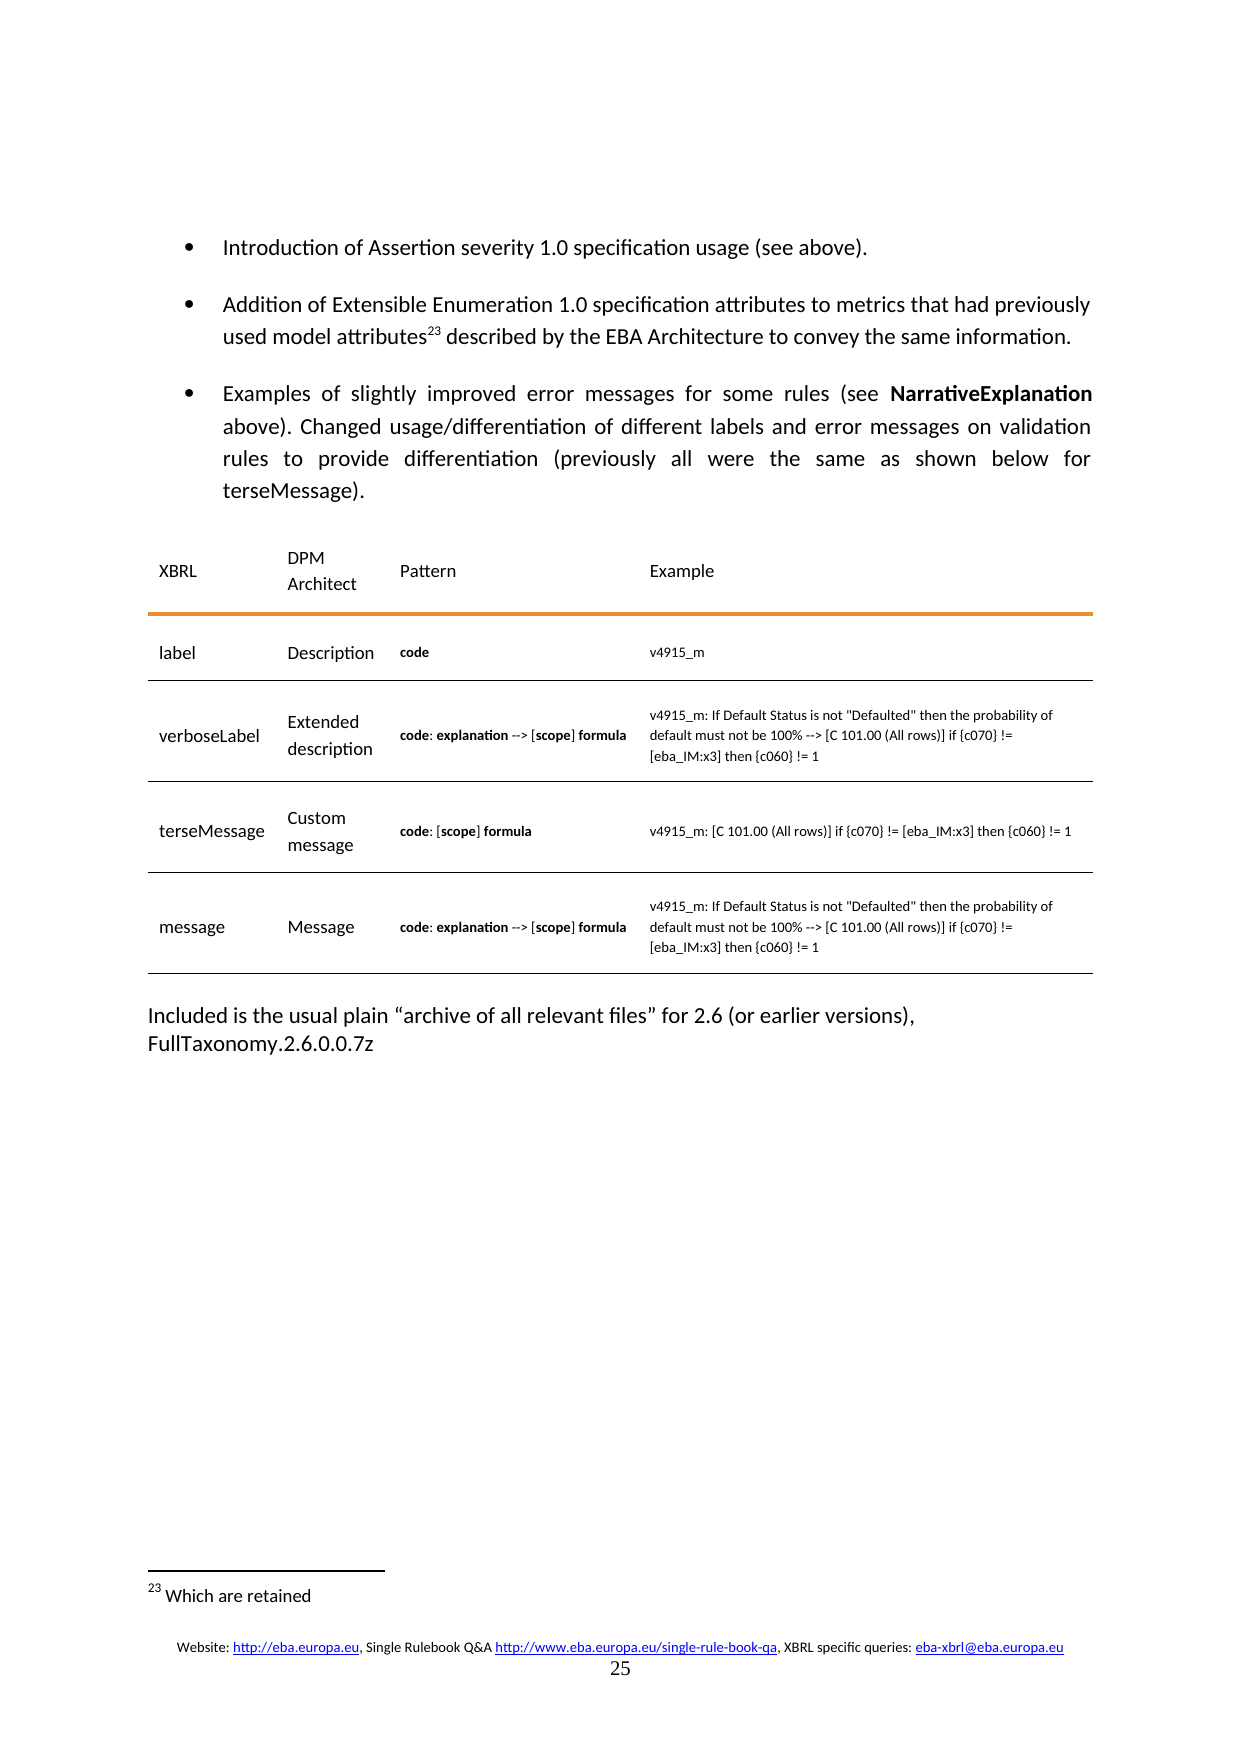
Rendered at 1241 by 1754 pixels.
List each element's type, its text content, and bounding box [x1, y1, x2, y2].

list Addition of Extensible Enumeration 1.0 specification attributes to metrics that had previously used model attributes described by the EBA Architecture to convey the same information. [185, 290, 1093, 350]
table_cell code: [scope] formula [389, 782, 638, 872]
table_cell terseMessage [148, 782, 276, 872]
table_header Example [638, 521, 1093, 611]
table_cell v4915_m: If Default Status is not "Defaulted" then the probability of default must not be 100% --> [C 101.00 (All rows)] if {c070} != [eba_IM:x3] then {c060} != 1 [638, 873, 1093, 973]
table_cell message [148, 873, 276, 973]
table_cell Description [276, 616, 389, 680]
list Introduction of Assertion severity 1.0 specification usage (see above). [185, 233, 1093, 261]
table_cell Custom message [276, 782, 389, 872]
text Included is the usual plain “archive of all relevant files” for 2.6 (or earlier versions), FullTaxonomy.2.6.0.0.7z [148, 1001, 1093, 1057]
table_header XBRL [148, 521, 276, 611]
table_cell v4915_m: If Default Status is not "Defaulted" then the probability of default must not be 100% --> [C 101.00 (All rows)] if {c070} != [eba_IM:x3] then {c060} != 1 [638, 681, 1093, 781]
table_cell Extended description [276, 681, 389, 781]
table_cell code: explanation --> [scope] formula [389, 873, 638, 973]
table_cell verboseLabel [148, 681, 276, 781]
table_cell v4915_m: [C 101.00 (All rows)] if {c070} != [eba_IM:x3] then {c060} != 1 [638, 782, 1093, 872]
table_header Pattern [389, 521, 638, 611]
table_header DPM Architect [276, 521, 389, 611]
list Examples of slightly improved error messages for some rules (see NarrativeExplanation above). Changed usage/differentiation of different labels and error messages on validation rules to provide differentiation (previously all were the same as shown below for terseMessage). [185, 379, 1093, 504]
table_cell code: explanation --> [scope] formula [389, 681, 638, 781]
table_cell Message [276, 873, 389, 973]
table_cell code [389, 616, 638, 680]
table_cell label [148, 616, 276, 680]
table_cell v4915_m [638, 616, 1093, 680]
